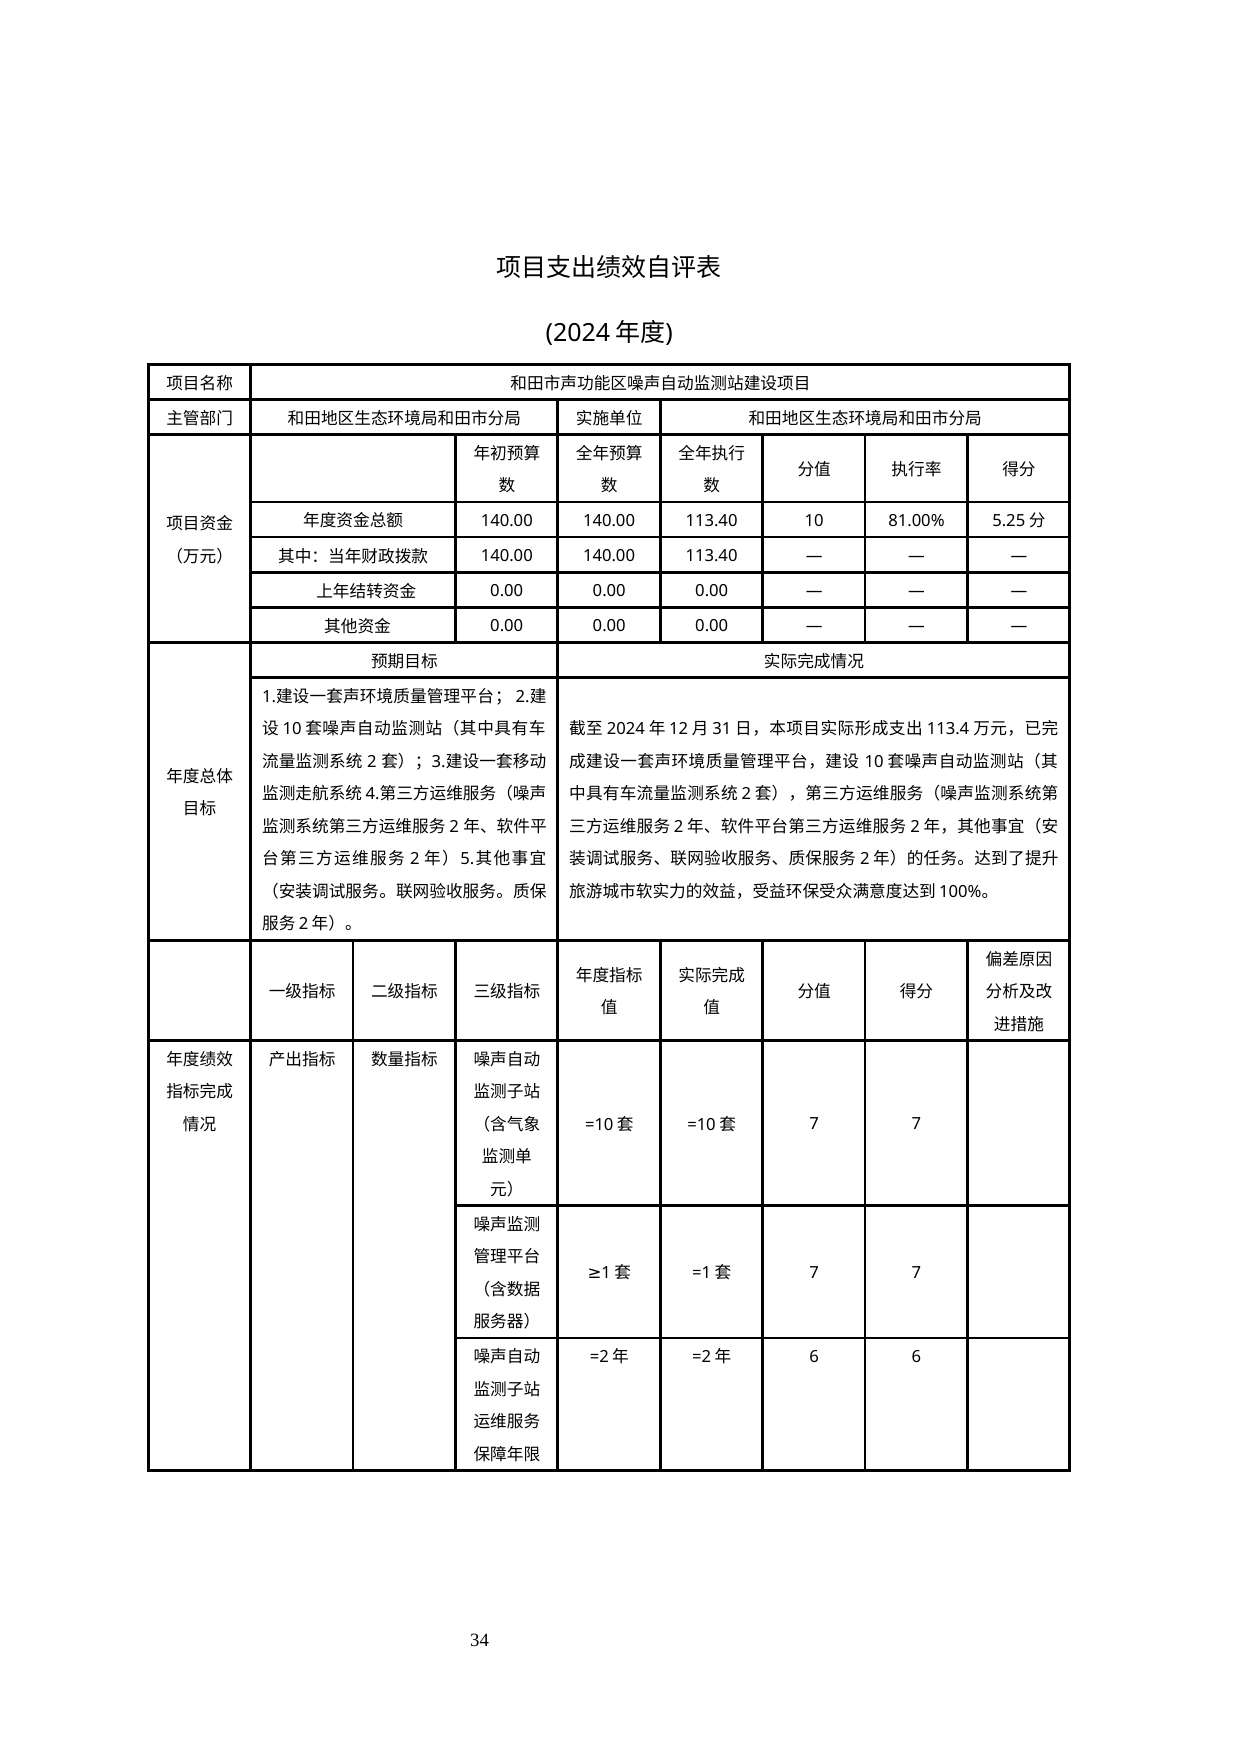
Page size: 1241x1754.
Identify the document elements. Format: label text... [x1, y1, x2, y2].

table_cell 一级指标 [252, 942, 352, 1039]
table_cell 二级指标 [354, 942, 454, 1039]
table_cell — [969, 609, 1068, 641]
table_cell 0.00 [662, 609, 761, 641]
table_cell 全年执行数 [662, 436, 761, 501]
table_cell 噪声监测管理平台（含数据服务器） [457, 1207, 556, 1337]
table_cell — [866, 538, 966, 571]
table_cell 和田地区生态环境局和田市分局 [252, 401, 556, 433]
table_cell (2024年度) [148, 298, 1070, 363]
table_cell 其中：当年财政拨款 [252, 538, 454, 571]
table_cell 140.00 [457, 503, 556, 536]
table_cell 得分 [866, 942, 966, 1039]
table_cell — [866, 574, 966, 606]
table_cell 三级指标 [457, 942, 556, 1039]
table_cell ≥1套 [559, 1207, 659, 1337]
table_cell 产出指标 [252, 1042, 352, 1469]
table_cell =1套 [662, 1207, 761, 1337]
table_cell =2年 [662, 1339, 761, 1469]
table_header 项目支出绩效自评表 [148, 233, 1070, 298]
table_cell [252, 436, 454, 501]
table_cell 6 [764, 1339, 864, 1469]
table_cell [969, 1042, 1068, 1204]
table_cell 执行率 [866, 436, 966, 501]
table_cell 年初预算数 [457, 436, 556, 501]
table_cell 全年预算数 [559, 436, 659, 501]
table_cell 7 [764, 1207, 864, 1337]
table_cell [969, 1339, 1068, 1469]
table_cell 其他资金 [252, 609, 454, 641]
table_cell 预期目标 [252, 644, 556, 676]
table_cell 0.00 [559, 609, 659, 641]
table_cell 140.00 [559, 503, 659, 536]
table_cell 分值 [764, 942, 864, 1039]
table_cell 和田市声功能区噪声自动监测站建设项目 [252, 366, 1068, 398]
table_cell 7 [866, 1207, 966, 1337]
table_cell 0.00 [457, 609, 556, 641]
table_cell — [866, 609, 966, 641]
table_cell 年度总体目标 [150, 644, 249, 939]
table_cell 项目名称 [150, 366, 249, 398]
table_cell [969, 1207, 1068, 1337]
table_cell =10套 [662, 1042, 761, 1204]
table_cell [150, 942, 249, 1039]
table_cell 实际完成值 [662, 942, 761, 1039]
table_cell 数量指标 [354, 1042, 454, 1469]
table_cell — [764, 574, 864, 606]
table_cell 7 [866, 1042, 966, 1204]
table_cell 噪声自动监测子站运维服务保障年限 [457, 1339, 556, 1469]
table_cell 偏差原因分析及改进措施 [969, 942, 1068, 1039]
table_cell 5.25分 [969, 503, 1068, 536]
table_cell 0.00 [662, 574, 761, 606]
table_cell 噪声自动监测子站（含气象监测单元） [457, 1042, 556, 1204]
table_cell 年度指标值 [559, 942, 659, 1039]
table_cell 10 [764, 503, 864, 536]
table_cell 140.00 [457, 538, 556, 571]
table_cell — [969, 538, 1068, 571]
table_cell 6 [866, 1339, 966, 1469]
table_cell 113.40 [662, 538, 761, 571]
table_cell — [969, 574, 1068, 606]
table_cell 7 [764, 1042, 864, 1204]
table_cell — [764, 538, 864, 571]
table_cell =10套 [559, 1042, 659, 1204]
table_cell =2年 [559, 1339, 659, 1469]
table_cell 年度绩效指标完成情况 [150, 1042, 249, 1469]
table_cell 140.00 [559, 538, 659, 571]
table_cell 1.建设一套声环境质量管理平台； 2.建设10套噪声自动监测站（其中具有车流量监测系统 2 套）；3.建设一套移动监测走航系统4.第三方运维服务（噪声监测系统第三方运维服务 2 年、软件平台第三方运维服务2年）5.其他事宜（安装调试服务。联网验收服务。质保服务2年）。 [252, 679, 556, 939]
table_cell 和田地区生态环境局和田市分局 [662, 401, 1068, 433]
table_cell 年度资金总额 [252, 503, 454, 536]
table_cell 实际完成情况 [559, 644, 1068, 676]
table_cell 实施单位 [559, 401, 659, 433]
table_cell 主管部门 [150, 401, 249, 433]
table_cell 113.40 [662, 503, 761, 536]
table_cell 81.00% [866, 503, 966, 536]
table_cell 分值 [764, 436, 864, 501]
table_cell 上年结转资金 [252, 574, 454, 606]
table_cell 0.00 [457, 574, 556, 606]
table_cell 项目资金 （万元） [150, 436, 249, 641]
table_cell 得分 [969, 436, 1068, 501]
table_cell — [764, 609, 864, 641]
table_cell 截至2024年12月31日，本项目实际形成支出113.4万元，已完成建设一套声环境质量管理平台，建设10套噪声自动监测站（其中具有车流量监测系统2套），第三方运维服务（噪声监测系统第三方运维服务2年、软件平台第三方运维服务2年，其他事宜（安装调试服务、联网验收服务、质保服务2年）的任务。达到了提升旅游城市软实力的效益，受益环保受众满意度达到100%。 [559, 679, 1068, 939]
table_cell 0.00 [559, 574, 659, 606]
